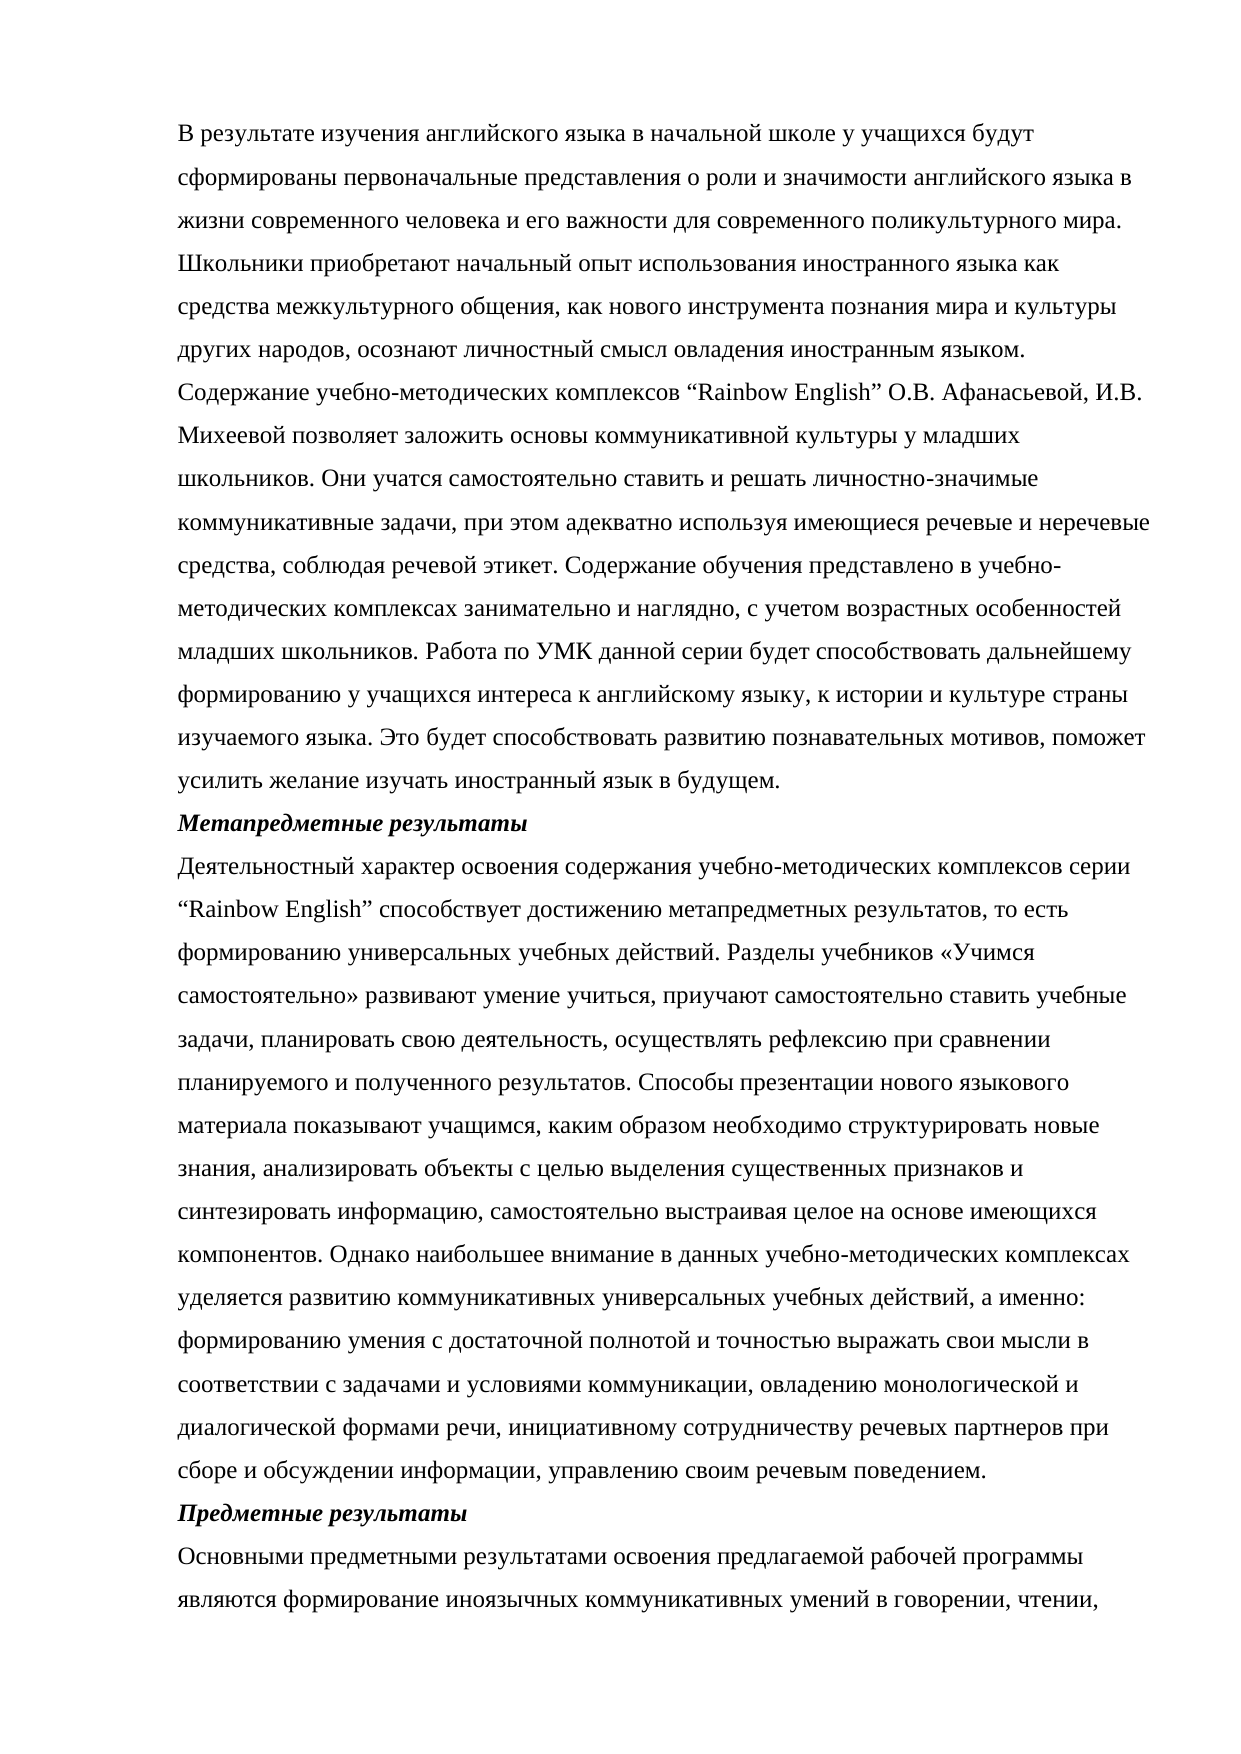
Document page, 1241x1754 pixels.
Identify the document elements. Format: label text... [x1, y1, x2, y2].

text сформированы первоначальные представления о роли и значимости английского языка в жизни современного человека и его важности для современного поликультурного мира. Школьники приобретают начальный опыт использования иностранного языка как средства межкультурного общения, как нового инструмента познания мира и культуры других народов, осознают личностный смысл овладения иностранным языком. Содержание учебно-методических комплексов “Rainbow English” О.В. Афанасьевой, И.В. Михеевой позволяет заложить основы коммуникативной культуры у младших школьников. Они учатся самостоятельно ставить и решать личностно-значимые коммуникативные задачи, при этом адекватно используя имеющиеся речевые и неречевые средства, соблюдая речевой этикет. Содержание обучения представлено в учебно-методических комплексах занимательно и наглядно, с учетом возрастных особенностей младших школьников. Работа по УМК данной серии будет способствовать дальнейшему формированию у учащихся интереса к английскому языку, к истории и культуре страны изучаемого языка. Это будет способствовать развитию познавательных мотивов, поможет усилить желание изучать иностранный язык в будущем. [177, 162, 1153, 794]
text В результате изучения английского языка в начальной школе у учащихся будут [177, 118, 1154, 147]
text Метапредметные результаты [177, 808, 1154, 837]
text Основными предметными результатами освоения предлагаемой рабочей программы [177, 1541, 1154, 1570]
text Деятельностный характер освоения содержания учебно-методических комплексов серии “Rainbow English” способствует достижению метапредметных результатов, то есть формированию универсальных учебных действий. Разделы учебников «Учимся самостоятельно» развивают умение учиться, приучают самостоятельно ставить учебные задачи, планировать свою деятельность, осуществлять рефлексию при сравнении планируемого и полученного результатов. Способы презентации нового языкового материала показывают учащимся, каким образом необходимо структурировать новые знания, анализировать объекты с целью выделения существенных признаков и синтезировать информацию, самостоятельно выстраивая целое на основе имеющихся компонентов. Однако наибольшее внимание в данных учебно-методических комплексах уделяется развитию коммуникативных универсальных учебных действий, а именно: формированию умения с достаточной полнотой и точностью выражать свои мысли в соответствии с задачами и условиями коммуникации, овладению монологической и диалогической формами речи, инициативному сотрудничеству речевых партнеров при сборе и обсуждении информации, управлению своим речевым поведением. Предметные результаты [177, 851, 1134, 1527]
text являются формирование иноязычных коммуникативных умений в говорении, чтении, [177, 1584, 1102, 1613]
